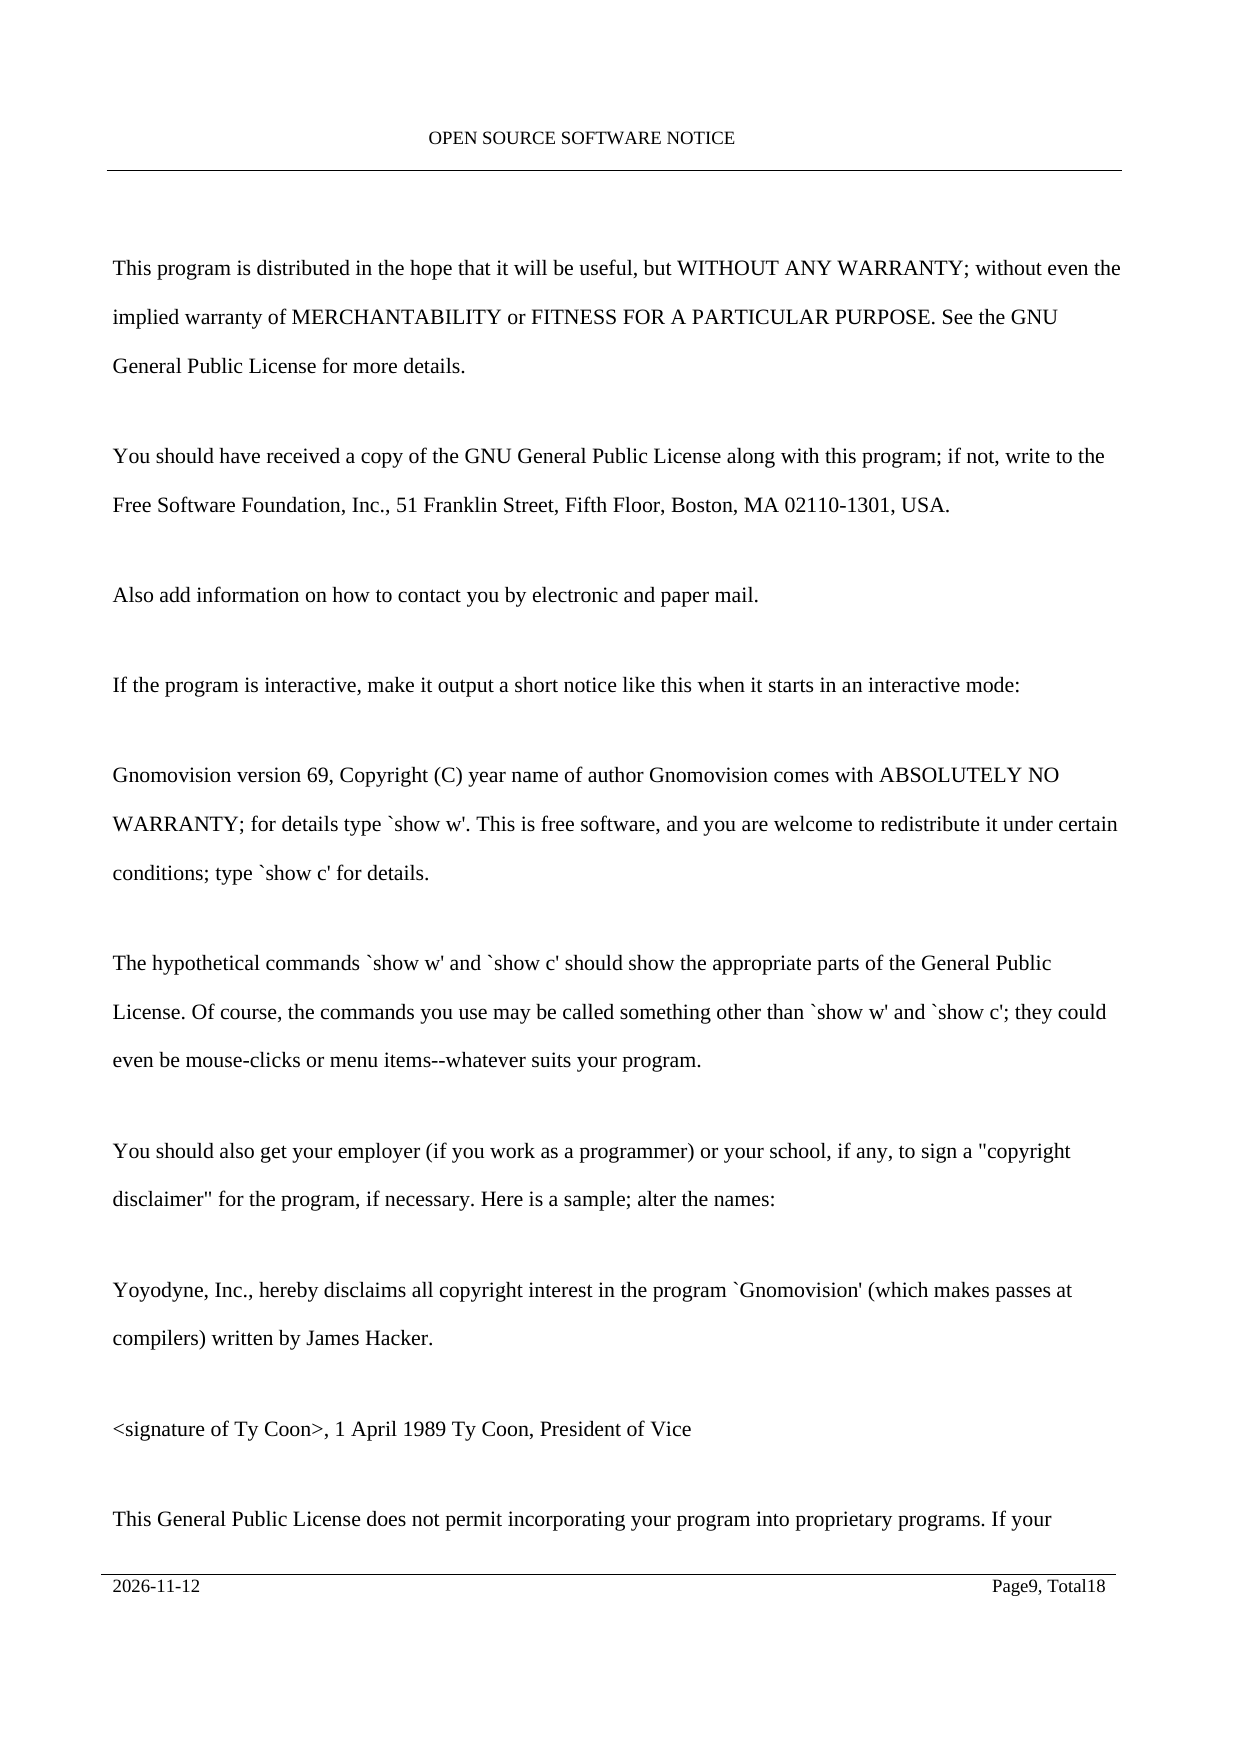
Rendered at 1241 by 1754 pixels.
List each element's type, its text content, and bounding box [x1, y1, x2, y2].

text Gnomovision version 69, Copyright (C) year name of author Gnomovision comes with ABSOLUTELY NO WARRANTY; for details type `show w'. This is free software, and you are welcome to redistribute it under certain conditions; type `show c' for details. [112, 758, 1128, 888]
text <signature of Ty Coon>, 1 April 1989 Ty Coon, President of Vice [112, 1412, 1128, 1444]
text You should have received a copy of the GNU General Public License along with this program; if not, write to the Free Software Foundation, Inc., 51 Franklin Street, Fifth Floor, Boston, MA 02110-1301, USA. [112, 439, 1128, 520]
text Also add information on how to contact you by electronic and paper mail. [112, 578, 1128, 611]
text Yoyodyne, Inc., hereby disclaims all copyright interest in the program `Gnomovision' (which makes passes at compilers) written by James Hacker. [112, 1273, 1128, 1354]
text If the program is interactive, make it output a short notice like this when it starts in an interactive mode: [112, 668, 1128, 701]
text This program is distributed in the hope that it will be useful, but WITHOUT ANY WARRANTY; without even the implied warranty of MERCHANTABILITY or FITNESS FOR A PARTICULAR PURPOSE. See the GNU General Public License for more details. [112, 251, 1128, 381]
text You should also get your employer (if you work as a programmer) or your school, if any, to sign a "copyright disclaimer" for the program, if necessary. Here is a sample; alter the names: [112, 1134, 1128, 1215]
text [112, 1502, 1128, 1534]
text The hypothetical commands `show w' and `show c' should show the appropriate parts of the General Public License. Of course, the commands you use may be called something other than `show w' and `show c'; they could even be mouse-clicks or menu items--whatever suits your program. [112, 946, 1128, 1076]
